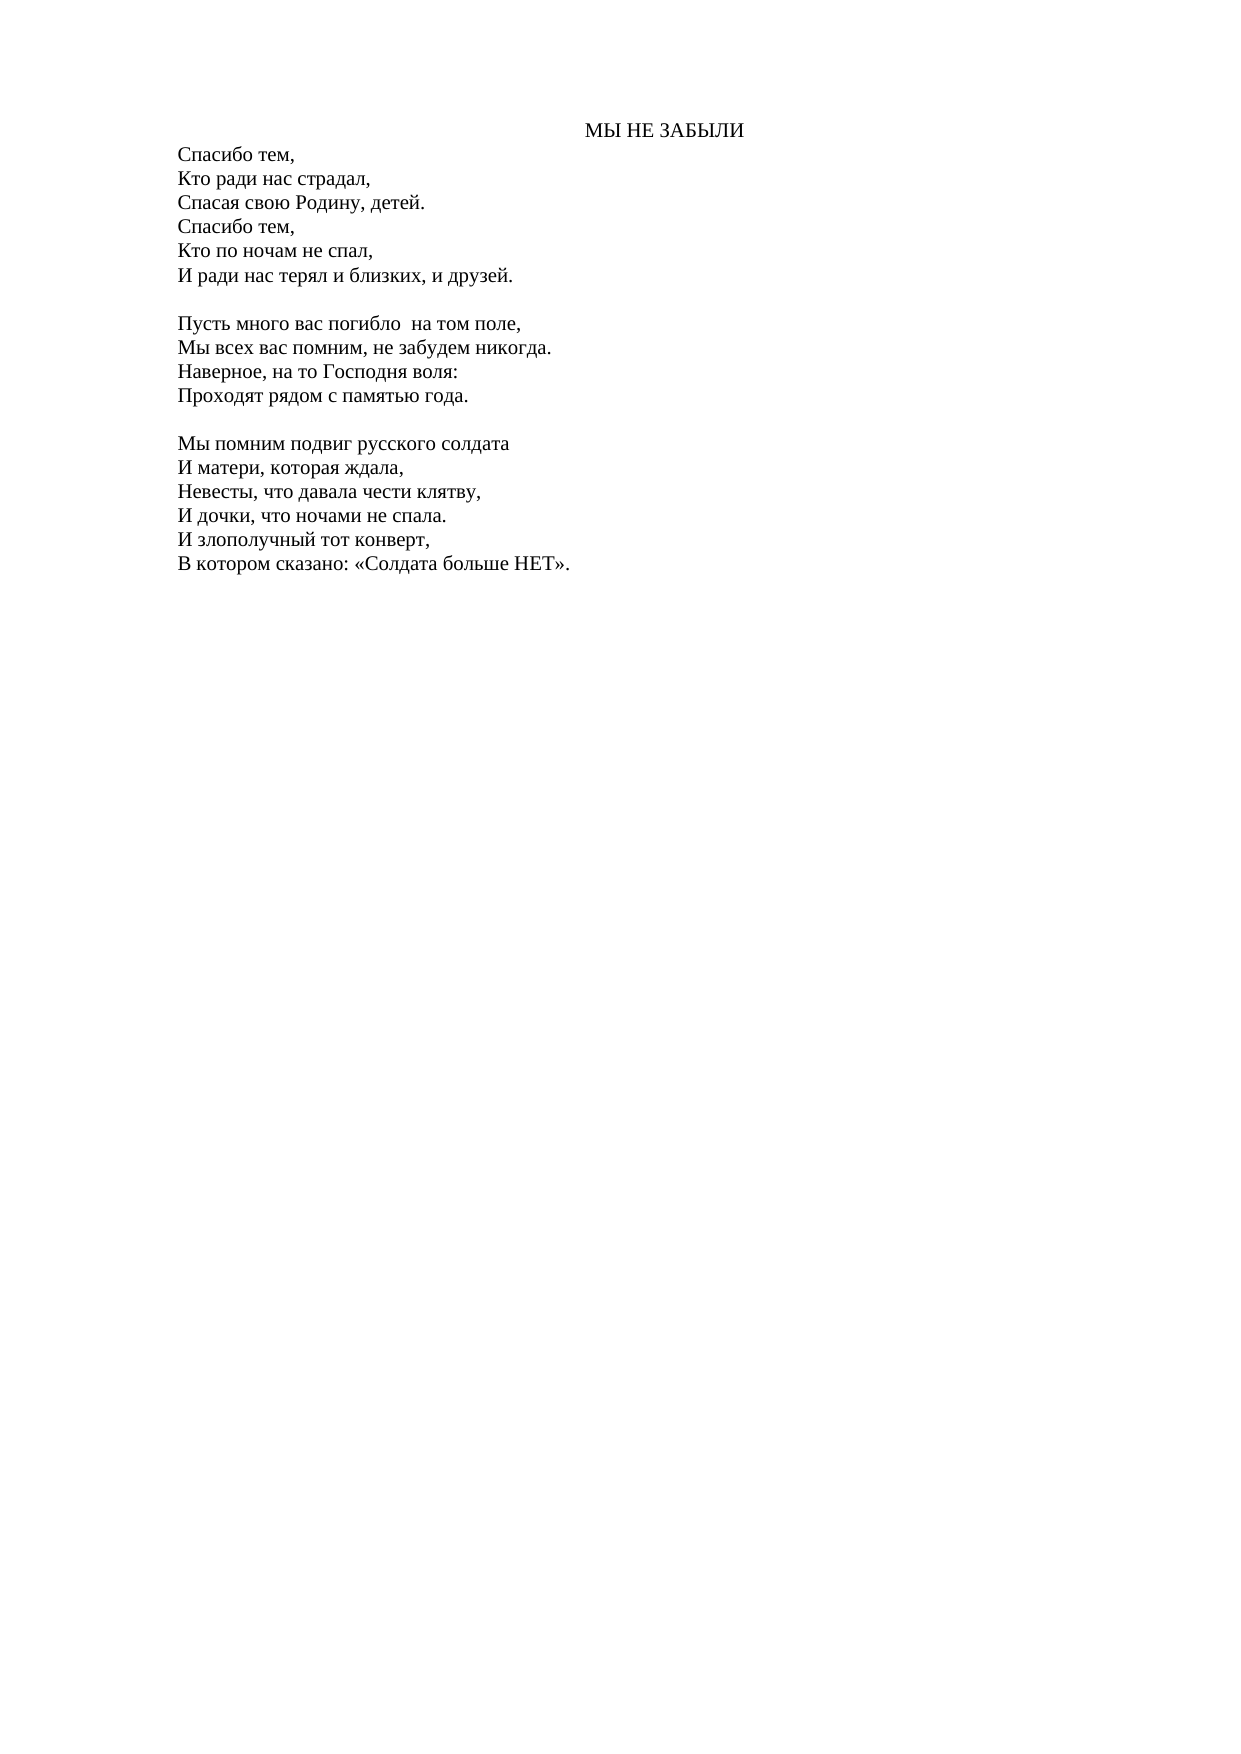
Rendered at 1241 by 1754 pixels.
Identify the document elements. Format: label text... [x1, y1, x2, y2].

text Кто ради нас страдал, [177, 166, 1152, 190]
text МЫ НЕ ЗАБЫЛИ [177, 118, 1152, 142]
text И злополучный тот конверт, [177, 527, 1152, 551]
text И матери, которая ждала, [177, 455, 1152, 479]
text Проходят рядом с памятью года. [177, 383, 1152, 407]
text И ради нас терял и близких, и друзей. [177, 262, 1152, 287]
text Спасая свою Родину, детей. [177, 190, 1152, 214]
text В котором сказано: «Солдата больше НЕТ». [177, 551, 1152, 575]
text Спасибо тем, [177, 214, 1152, 238]
text И дочки, что ночами не спала. [177, 503, 1152, 527]
text Мы всех вас помним, не забудем никогда. [177, 335, 1152, 359]
text Мы помним подвиг русского солдата [177, 431, 1152, 455]
text Наверное, на то Господня воля: [177, 359, 1152, 383]
text Пусть много вас погибло на том поле, [177, 311, 1152, 335]
text Спасибо тем, [177, 142, 1152, 166]
text Невесты, что давала чести клятву, [177, 479, 1152, 503]
text Кто по ночам не спал, [177, 238, 1152, 262]
